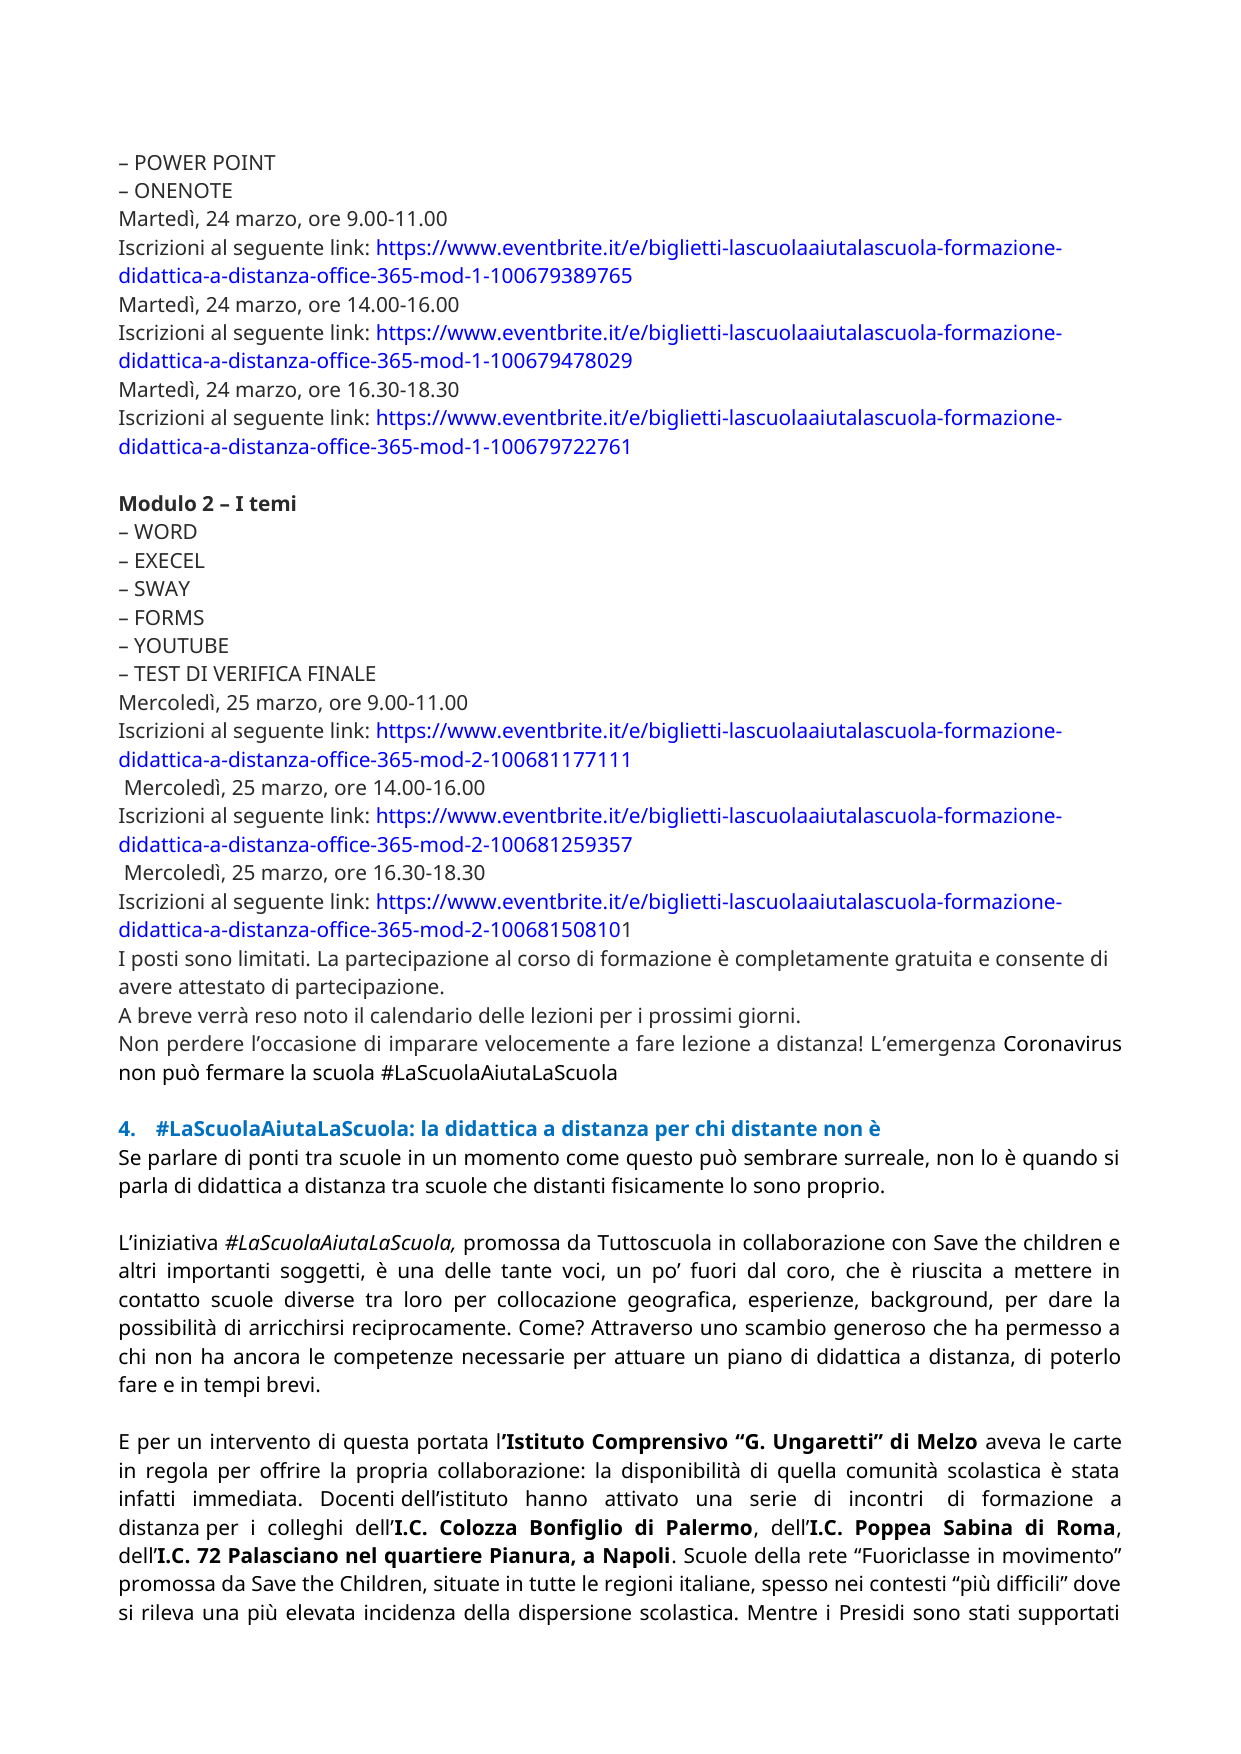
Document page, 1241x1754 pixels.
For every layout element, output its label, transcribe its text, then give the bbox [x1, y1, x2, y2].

text – WORD – EXECEL – SWAY – FORMS – YOUTUBE – TEST DI VERIFICA FINALE [118, 517, 1122, 688]
text Martedì, 24 marzo, ore 16.30-18.30 Iscrizioni al seguente link: https://www.eventbrite.it/e/biglietti-lascuolaaiutalascuola-formazione-didattica-a-distanza-office-365-mod-1-100679722761 [118, 375, 1122, 460]
text L’iniziativa #LaScuolaAiutaLaScuola, promossa da Tuttoscuola in collaborazione con Save the children e altri importanti soggetti, è una delle tante voci, un po’ fuori dal coro, che è riuscita a mettere in contatto scuole diverse tra loro per collocazione geografica, esperienze, background, per dare la possibilità di arricchirsi reciprocamente. Come? Attraverso uno scambio generoso che ha permesso a chi non ha ancora le competenze necessarie per attuare un piano di didattica a distanza, di poterlo fare e in tempi brevi. [118, 1228, 1122, 1399]
text Se parlare di ponti tra scuole in un momento come questo può sembrare surreale, non lo è quando si parla di didattica a distanza tra scuole che distanti fisicamente lo sono proprio. [118, 1143, 1122, 1200]
text I posti sono limitati. La partecipazione al corso di formazione è completamente gratuita e consente di avere attestato di partecipazione. [118, 944, 1122, 1001]
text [118, 148, 1122, 204]
text Non perdere l’occasione di imparare velocemente a fare lezione a distanza! L’emergenza Coronavirus non può fermare la scuola #LaScuolaAiutaLaScuola [118, 1029, 1122, 1086]
text A breve verrà reso noto il calendario delle lezioni per i prossimi giorni. [118, 1001, 1122, 1029]
text Mercoledì, 25 marzo, ore 14.00-16.00 Iscrizioni al seguente link: https://www.eventbrite.it/e/biglietti-lascuolaaiutalascuola-formazione-didattica-a-distanza-office-365-mod-2-100681259357 [118, 773, 1122, 858]
text Martedì, 24 marzo, ore 14.00-16.00 Iscrizioni al seguente link: https://www.eventbrite.it/e/biglietti-lascuolaaiutalascuola-formazione-didattica-a-distanza-office-365-mod-1-100679478029 [118, 290, 1122, 375]
subtitle Modulo 2 – I temi [118, 489, 1122, 517]
text Mercoledì, 25 marzo, ore 9.00-11.00 Iscrizioni al seguente link: https://www.eventbrite.it/e/biglietti-lascuolaaiutalascuola-formazione-didattica-a-distanza-office-365-mod-2-100681177111 [118, 688, 1122, 773]
title #LaScuolaAiutaLaScuola: la didattica a distanza per chi distante non è [118, 1114, 1122, 1143]
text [118, 1427, 1122, 1626]
text Mercoledì, 25 marzo, ore 16.30-18.30 Iscrizioni al seguente link: https://www.eventbrite.it/e/biglietti-lascuolaaiutalascuola-formazione-didattica-a-distanza-office-365-mod-2-100681508101 [118, 858, 1122, 944]
text Martedì, 24 marzo, ore 9.00-11.00 Iscrizioni al seguente link: https://www.eventbrite.it/e/biglietti-lascuolaaiutalascuola-formazione-didattica-a-distanza-office-365-mod-1-100679389765 [118, 204, 1122, 290]
